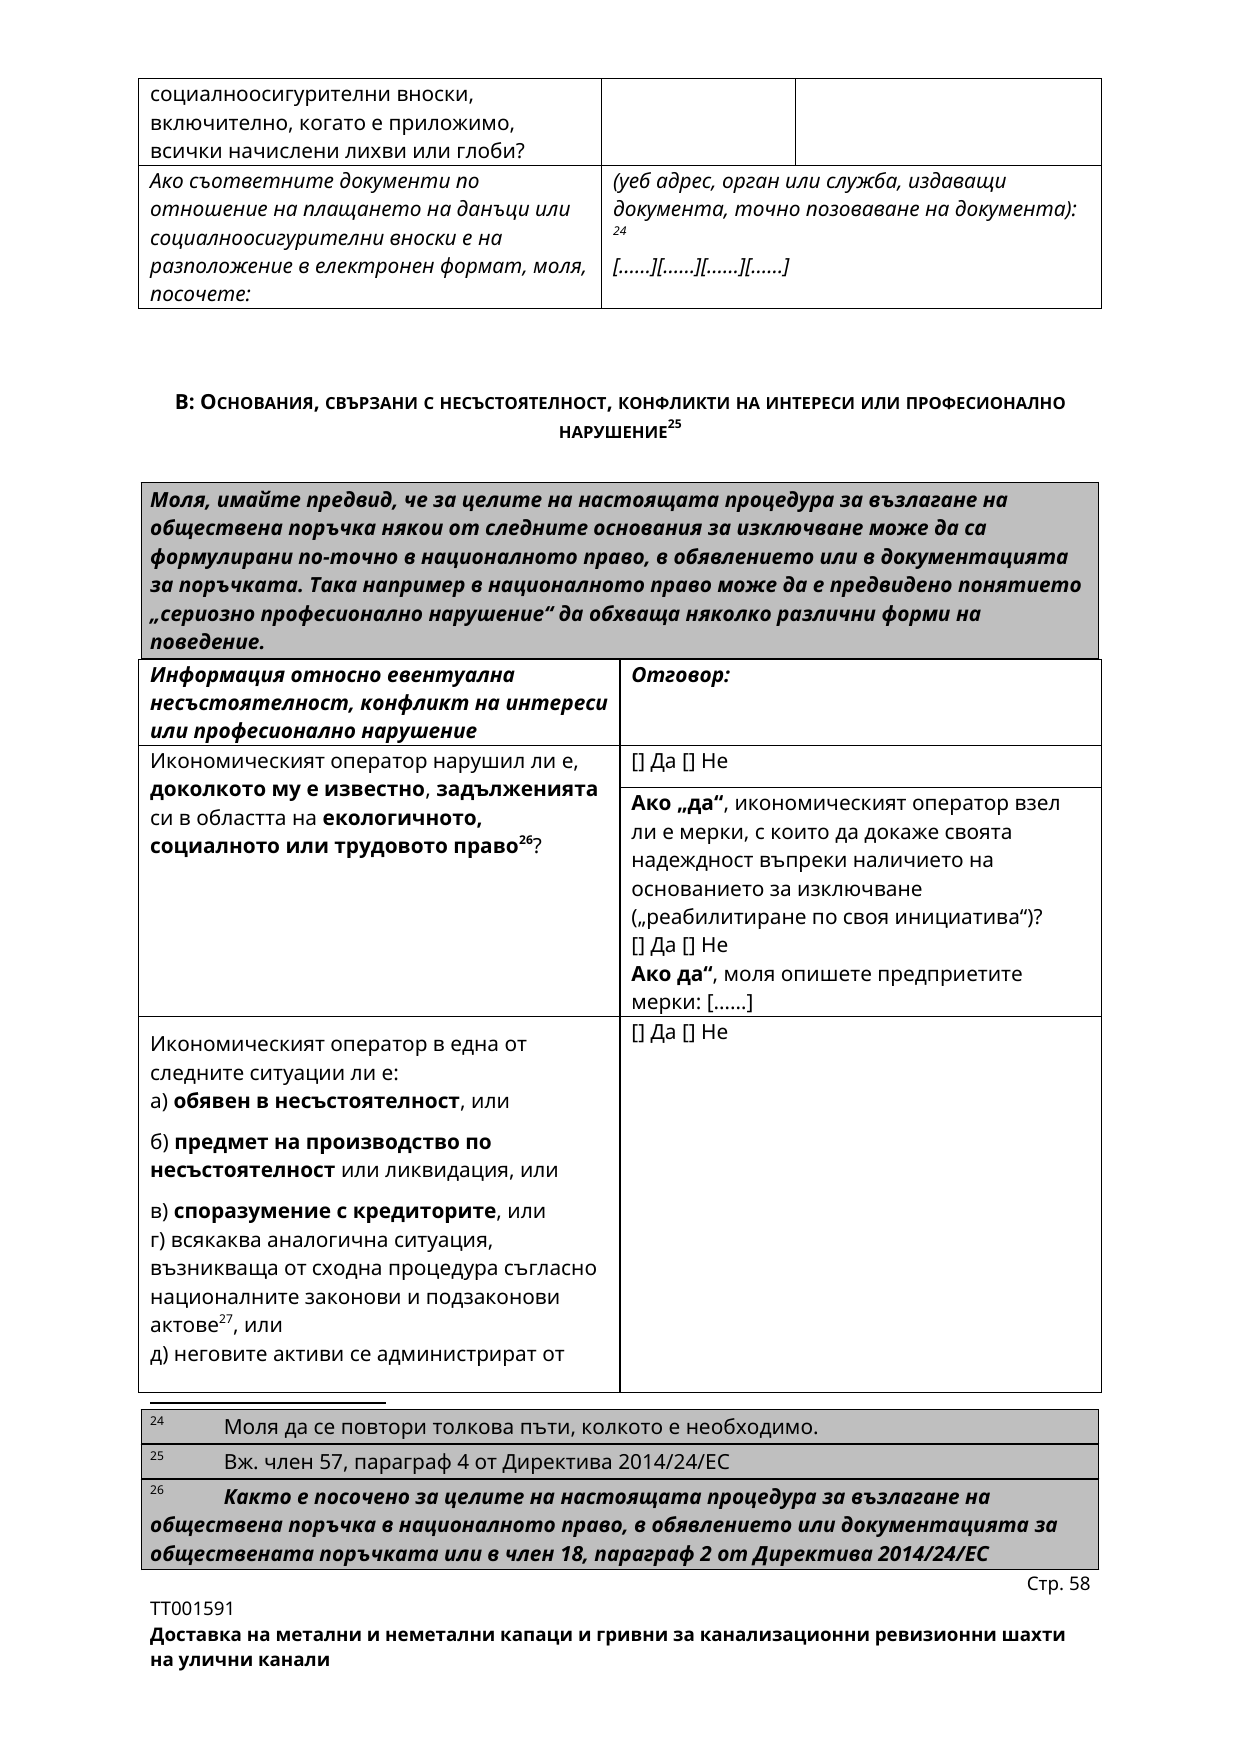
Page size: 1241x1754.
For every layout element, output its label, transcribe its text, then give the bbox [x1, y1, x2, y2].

text Моля, имайте предвид, че за целите на настоящата процедура за възлагане на обществена поръчка някои от следните основания за изключване може да са формулирани по-точно в националното право, в обявлението или в документацията за поръчката. Така например в националното право може да е предвидено понятието „сериозно професионално нарушение“ да обхваща няколко различни форми на поведение. [142, 483, 1098, 658]
table_cell [] Да [] Не [621, 746, 1101, 787]
title В: Основания, свързани с несъстоятелност, конфликти на интереси или професионално нарушение [150, 387, 1090, 444]
table_cell Ако съответните документи по отношение на плащането на данъци или социалноосигурителни вноски е на разположение в електронен формат, моля, посочете: [139, 166, 601, 308]
table_header Информация относно евентуална несъстоятелност, конфликт на интереси или професионално нарушение [139, 660, 619, 745]
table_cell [602, 79, 795, 165]
table_cell (уеб адрес, орган или служба, издаващи документа, точно позоваване на документа): [……][……][……][……] [602, 166, 1101, 308]
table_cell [796, 79, 1101, 165]
table_cell Ако „да“, икономическият оператор взел ли е мерки, с които да докаже своята надеждност въпреки наличието на основанието за изключване („реабилитиране по своя инициатива“)? [] Да [] Не Ако да“, моля опишете предприетите мерки: [……] [621, 788, 1101, 1016]
table_cell Икономическият оператор нарушил ли е, доколкото му е известно, задълженията си в областта на екологичното, социалното или трудовото право? [139, 746, 619, 1016]
table_header Отговор: [621, 660, 1101, 745]
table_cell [139, 1017, 619, 1392]
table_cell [621, 1017, 1101, 1392]
